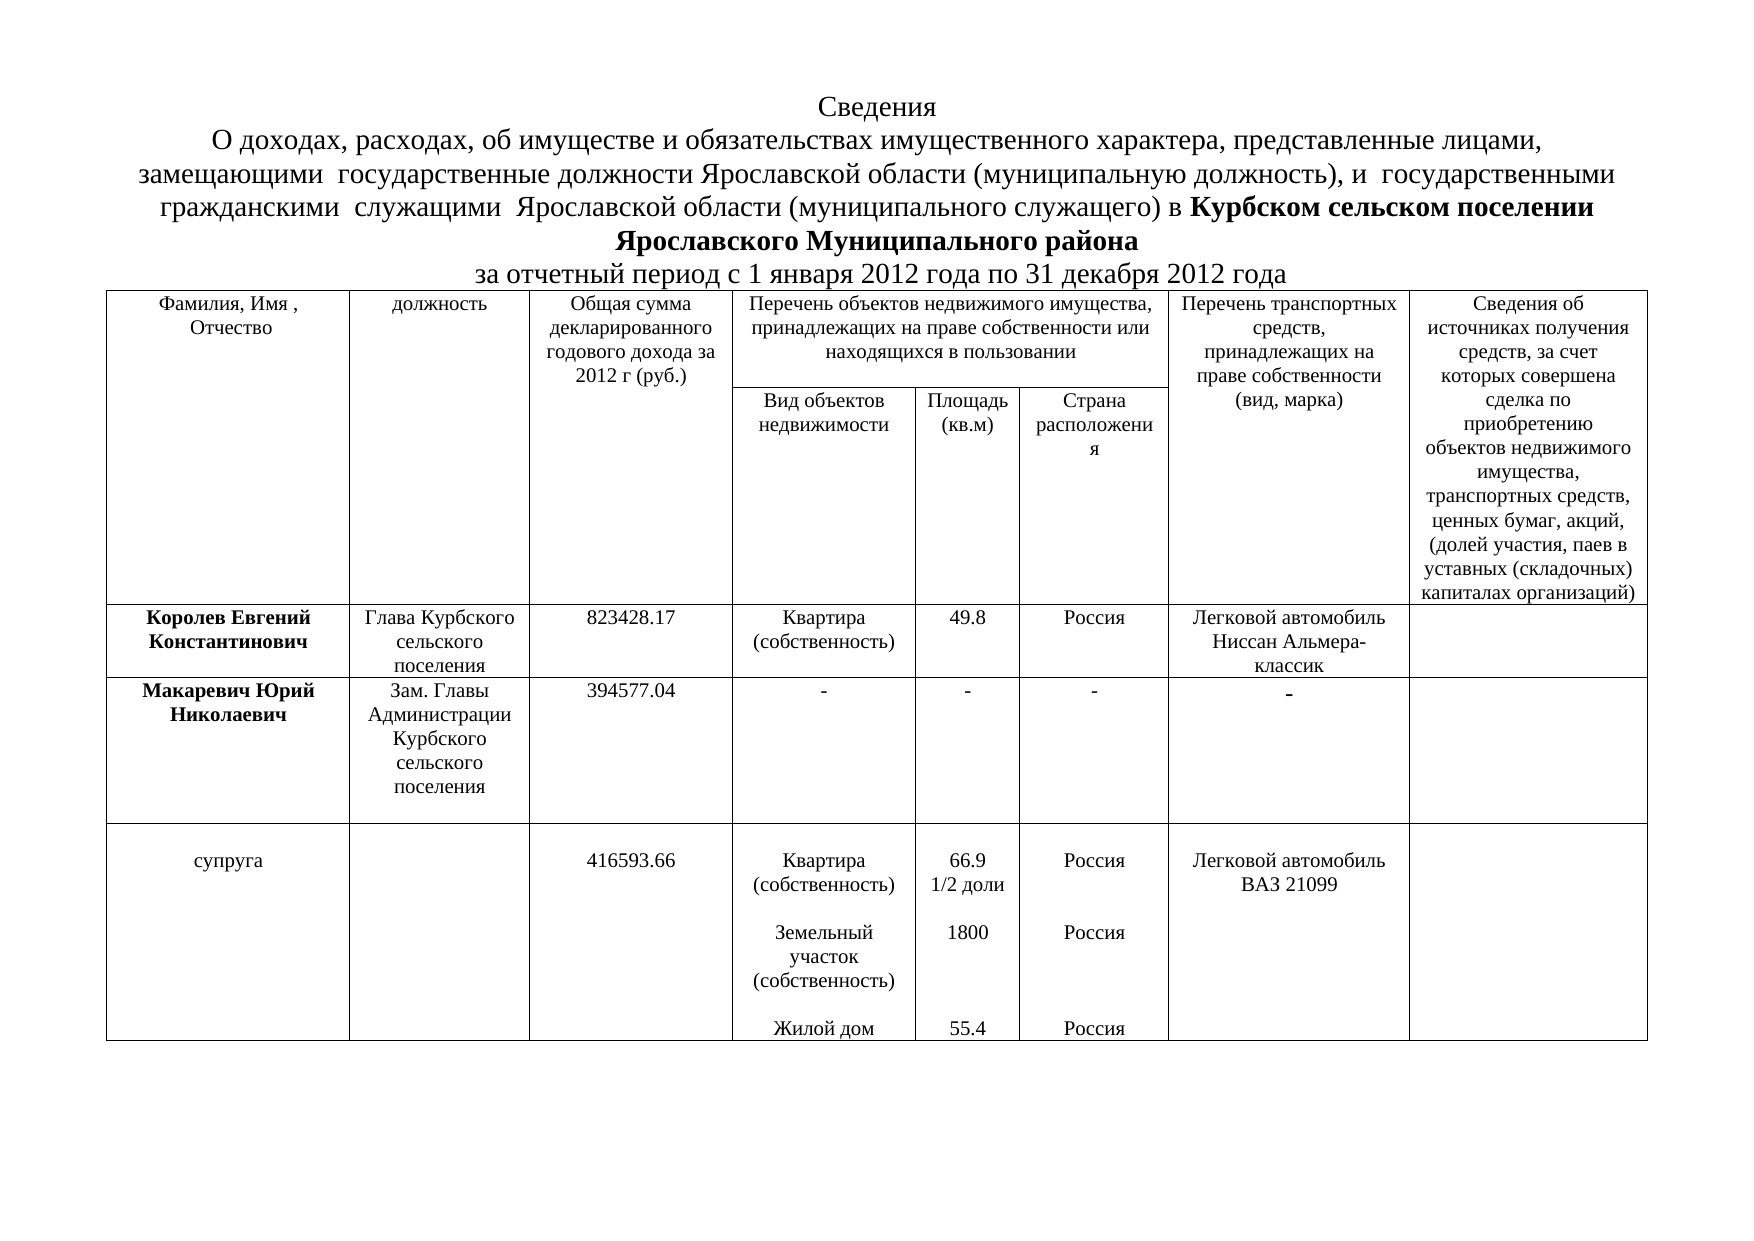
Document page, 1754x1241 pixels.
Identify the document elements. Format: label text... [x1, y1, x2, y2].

table_header Сведения об источниках получения средств, за счет которых совершена сделка по приобретению объектов недвижимого имущества, транспортных средств, ценных бумаг, акций,(долей участия, паев в уставных (складочных) капиталах организаций) [1410, 291, 1647, 604]
table_cell Глава Курбского сельского поселения [350, 605, 529, 677]
table_cell 823428.17 [530, 605, 732, 677]
table_cell - [1020, 678, 1168, 822]
text за отчетный период с 1 января 2012 года по 31 декабря 2012 года [118, 256, 1636, 290]
table_cell [1410, 824, 1647, 1040]
table_cell 394577.04 [530, 678, 732, 822]
table_cell [1410, 678, 1647, 822]
table_cell Площадь (кв.м) [916, 388, 1019, 604]
table_header Перечень транспортных средств, принадлежащих на праве собственности (вид, марка) [1169, 291, 1409, 604]
table_cell Вид объектов недвижимости [733, 388, 915, 604]
table_cell Квартира (собственность) [733, 605, 915, 677]
table_header Фамилия, Имя , Отчество [107, 291, 349, 604]
table_cell [1410, 605, 1647, 677]
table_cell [916, 824, 1019, 1040]
table_header Общая сумма декларированного годового дохода за 2012 г (руб.) [530, 291, 732, 604]
table_cell Легковой автомобиль Ниссан Альмера- классик [1169, 605, 1409, 677]
table_cell [350, 824, 529, 1040]
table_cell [1020, 824, 1168, 1040]
table_cell 416593.66 [530, 824, 732, 1040]
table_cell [1169, 824, 1409, 1040]
table_cell - [916, 678, 1019, 822]
table_cell 49.8 [916, 605, 1019, 677]
text Сведения [118, 89, 1636, 122]
text О доходах, расходах, об имуществе и обязательствах имущественного характера, представленные лицами, замещающими государственные должности Ярославской области (муниципальную должность), и государственными гражданскими служащими Ярославской области (муниципального служащего) в Курбском сельском поселении Ярославского Муниципального района [118, 122, 1636, 256]
table_cell супруга [107, 824, 349, 1040]
table_header должность [350, 291, 529, 604]
table_cell Макаревич Юрий Николаевич [107, 678, 349, 822]
table_cell Страна расположения [1020, 388, 1168, 604]
table_cell Зам. Главы Администрации Курбского сельского поселения [350, 678, 529, 822]
table_cell Россия [1020, 605, 1168, 677]
table_cell - [1169, 678, 1409, 822]
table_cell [733, 824, 915, 1040]
table_cell Королев Евгений Константинович [107, 605, 349, 677]
table_header Перечень объектов недвижимого имущества, принадлежащих на праве собственности или находящихся в пользовании [733, 291, 1168, 387]
table_cell - [733, 678, 915, 822]
